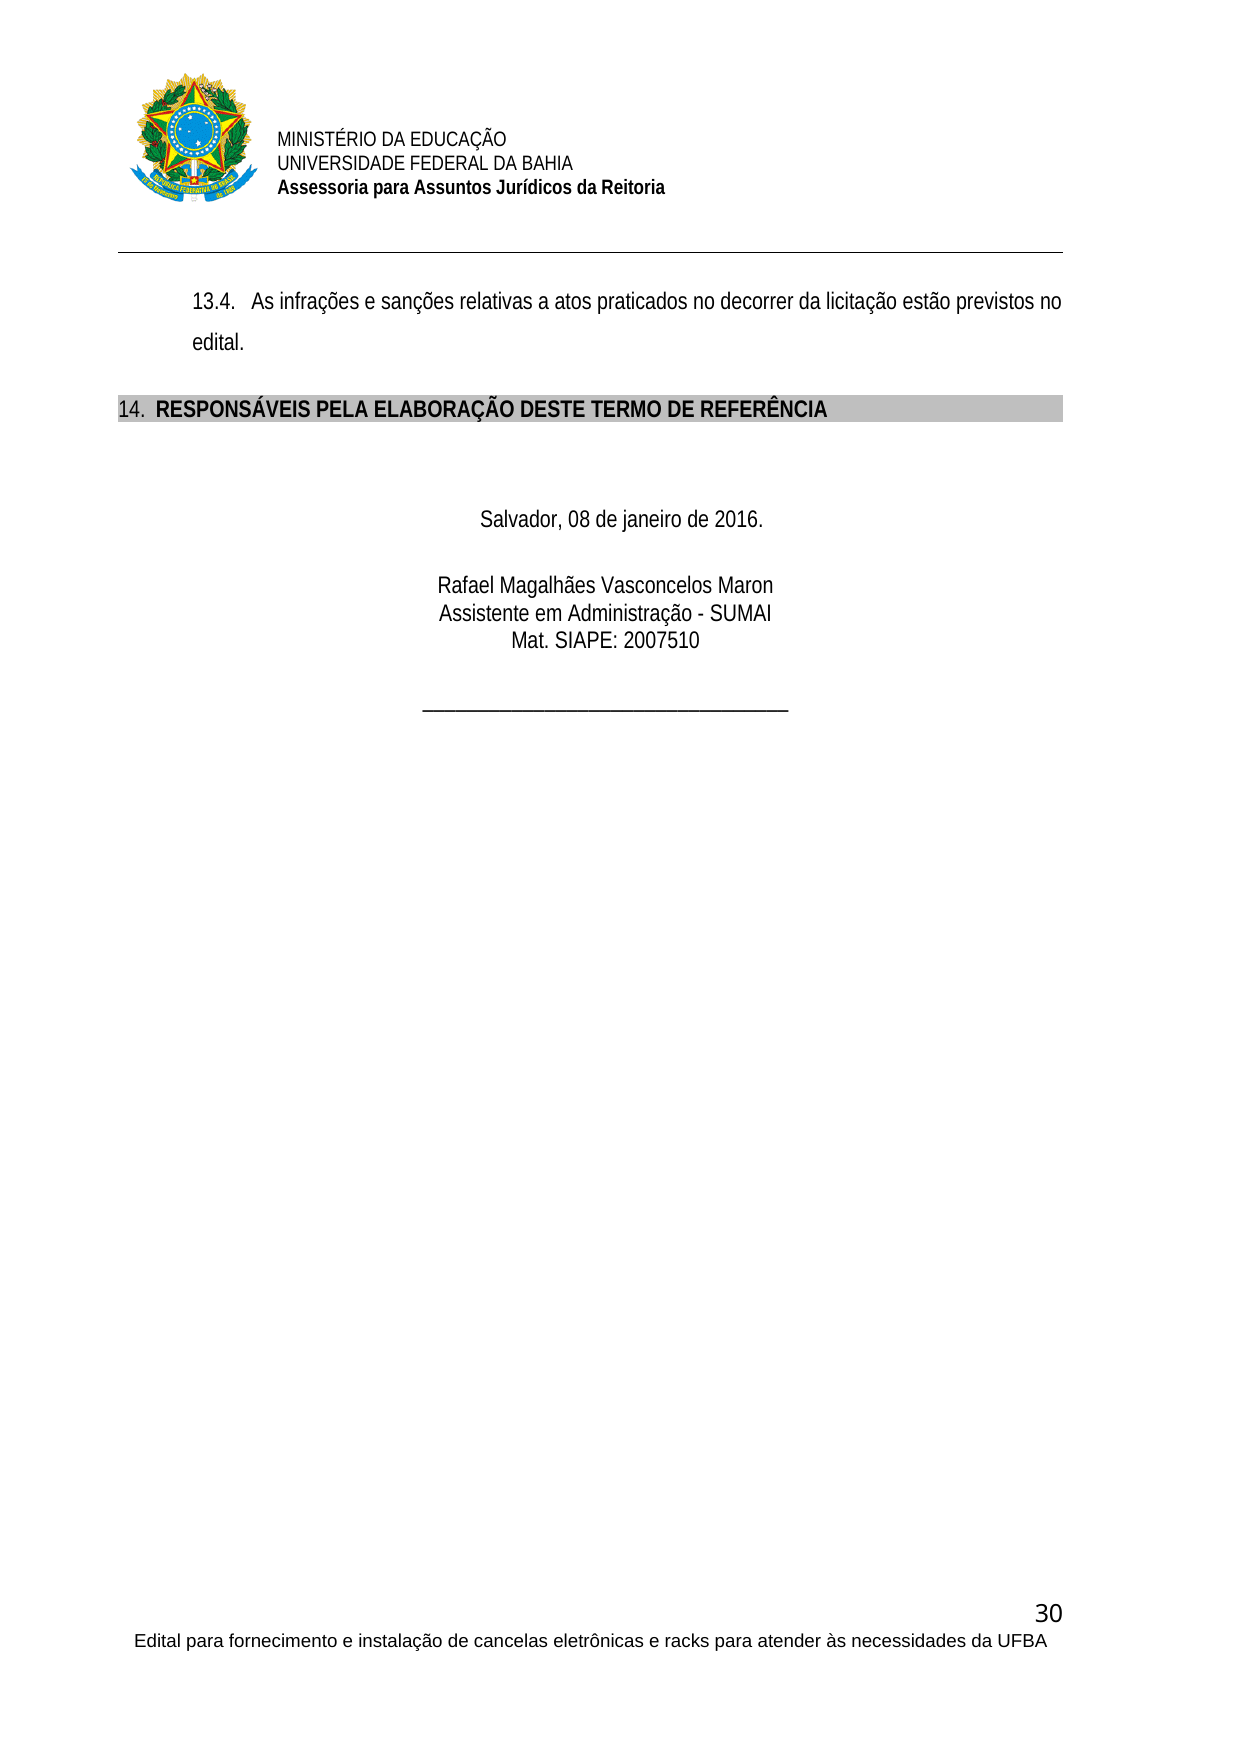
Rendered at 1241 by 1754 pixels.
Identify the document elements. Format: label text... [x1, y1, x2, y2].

text _________________________________ [148, 681, 1063, 715]
picture [129, 73, 258, 202]
text Salvador, 08 de janeiro de 2016. [148, 505, 1096, 532]
list RESPONSÁVEIS PELA ELABORAÇÃO DESTE TERMO DE REFERÊNCIA [118, 395, 1063, 422]
text Mat. SIAPE: 2007510 [148, 626, 1063, 654]
text Assistente em Administração - SUMAI [148, 599, 1063, 626]
text Rafael Magalhães Vasconcelos Maron [148, 571, 1063, 599]
list As infrações e sanções relativas a atos praticados no decorrer da licitação estão previstos no edital. [192, 287, 1063, 356]
